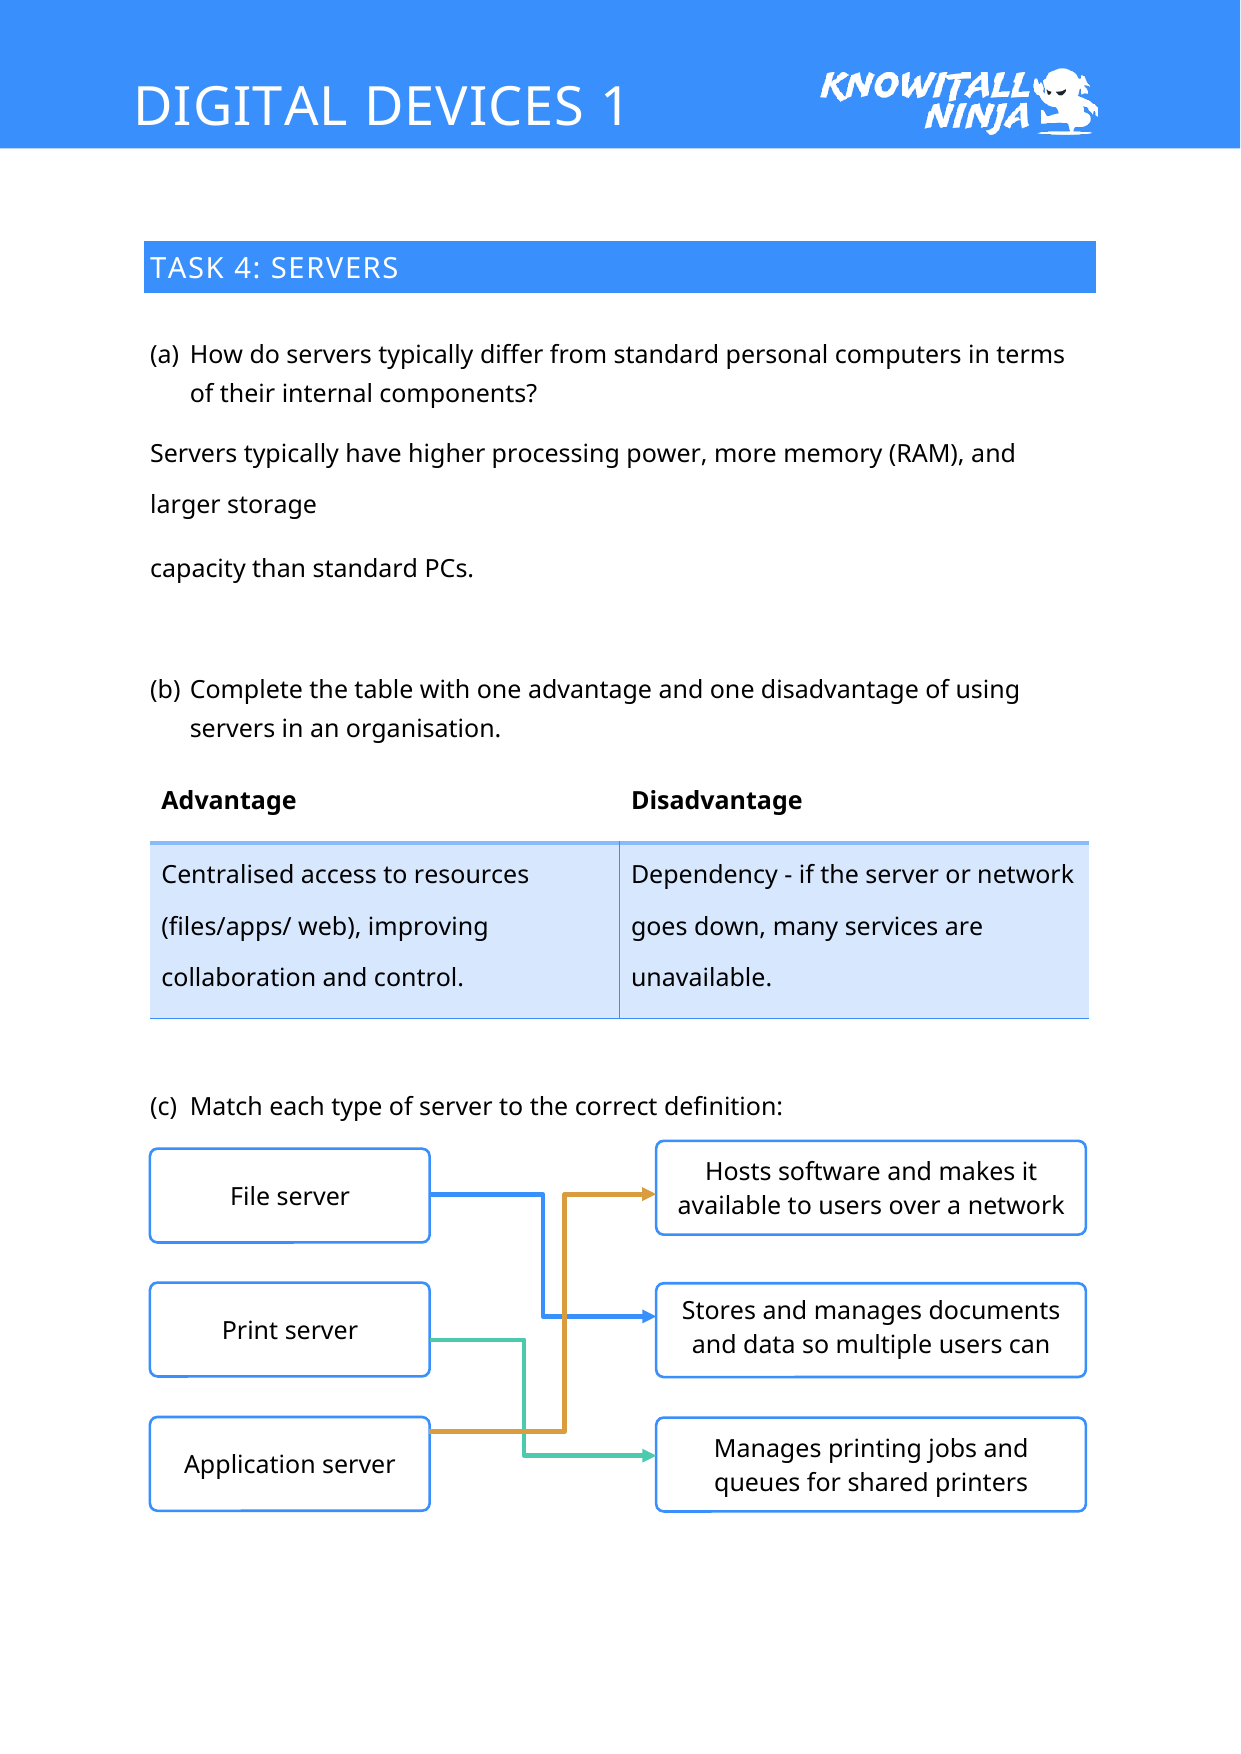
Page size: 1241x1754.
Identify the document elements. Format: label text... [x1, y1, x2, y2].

table_cell Centralised access to resources (files/apps/ web), improving collaboration and control. [150, 845, 619, 1018]
list How do servers typically differ from standard personal computers in terms of their internal components? [150, 337, 1090, 410]
table_cell Dependency - if the server or network goes down, many services are unavailable. [620, 845, 1089, 1018]
table_header Advantage [150, 770, 619, 841]
table_header Disadvantage [620, 770, 1089, 841]
picture [818, 68, 1098, 135]
subtitle Task 4: Servers [150, 247, 1090, 287]
text Servers typically have higher processing power, more memory (RAM), and larger storage [150, 436, 1090, 521]
list Complete the table with one advantage and one disadvantage of using servers in an organisation. [150, 671, 1090, 744]
text capacity than standard PCs. [150, 550, 1090, 584]
list Match each type of server to the correct definition: [150, 1089, 1090, 1123]
